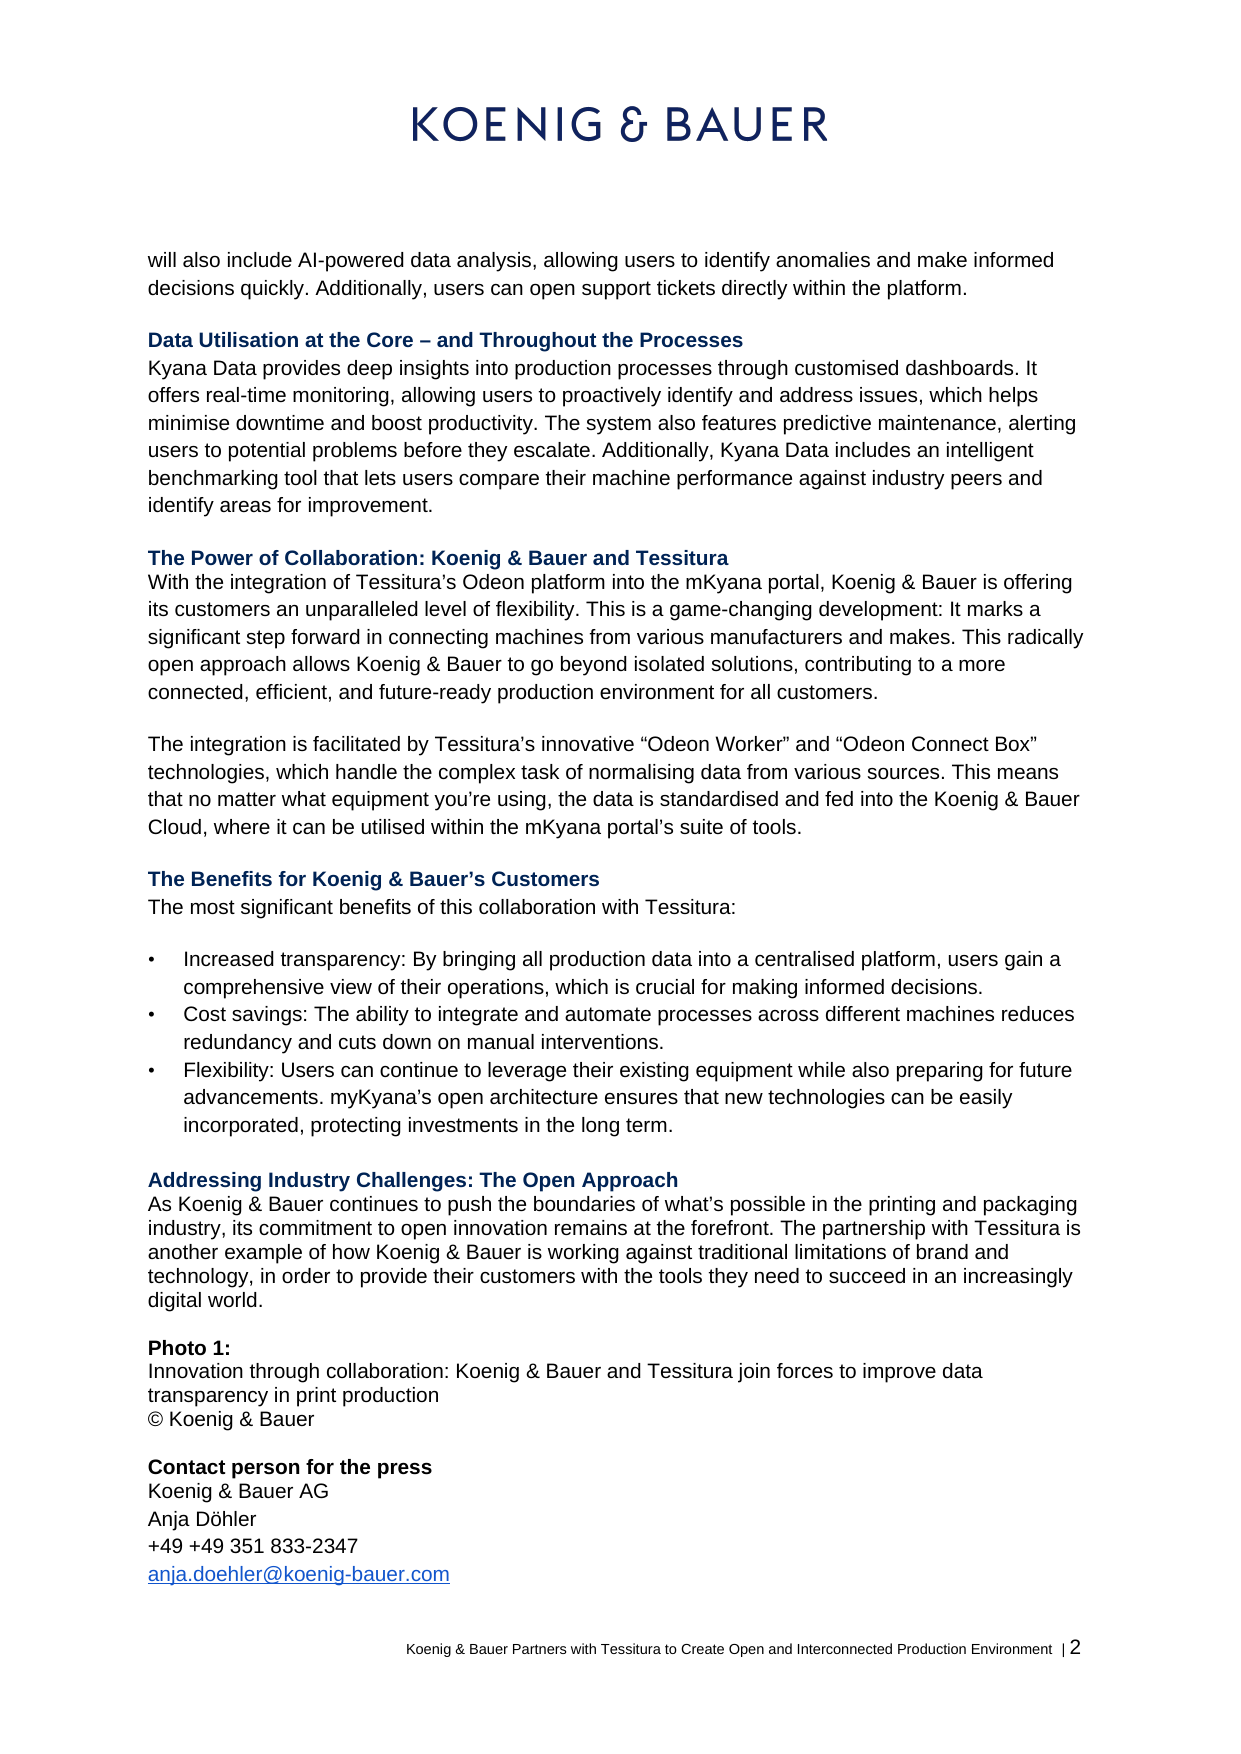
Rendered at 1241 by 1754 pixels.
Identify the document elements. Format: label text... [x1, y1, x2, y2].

text With the integration of Tessitura’s Odeon platform into the mKyana portal, Koenig & Bauer is offering its customers an unparalleled level of flexibility. This is a game-changing development: It marks a significant step forward in connecting machines from various manufacturers and makes. This radically open approach allows Koenig & Bauer to go beyond isolated solutions, contributing to a more connected, efficient, and future-ready production environment for all customers. [148, 569, 1092, 703]
text As Koenig & Bauer continues to push the boundaries of what’s possible in the printing and packaging industry, its commitment to open innovation remains at the forefront. The partnership with Tessitura is another example of how Koenig & Bauer is working against traditional limitations of brand and technology, in order to provide their customers with the tools they need to succeed in an increasingly digital world. Photo 1: Innovation through collaboration: Koenig & Bauer and Tessitura join forces to improve data transparency in print production © Koenig & Bauer [148, 1192, 1092, 1455]
list Cost savings: The ability to integrate and automate processes across different machines reduces redundancy and cuts down on manual interventions. [148, 1002, 1092, 1054]
list Increased transparency: By bringing all production data into a centralised platform, users gain a comprehensive view of their operations, which is crucial for making informed decisions. [148, 947, 1092, 999]
subtitle The Power of Collaboration: Koenig & Bauer and Tessitura [148, 546, 1092, 569]
subtitle Addressing Industry Challenges: The Open Approach [148, 1168, 1092, 1192]
text Data Utilisation at the Core – and Throughout the Processes Kyana Data provides deep insights into production processes through customised dashboards. It offers real-time monitoring, allowing users to proactively identify and address issues, which helps minimise downtime and boost productivity. The system also features predictive maintenance, alerting users to potential problems before they escalate. Additionally, Kyana Data includes an intelligent benchmarking tool that lets users compare their machine performance against industry peers and identify areas for improvement. [148, 328, 1092, 517]
picture [413, 106, 828, 142]
text The integration is facilitated by Tessitura’s innovative “Odeon Worker” and “Odeon Connect Box” technologies, which handle the complex task of normalising data from various sources. This means that no matter what equipment you’re using, the data is standardised and fed into the Koenig & Bauer Cloud, where it can be utilised within the mKyana portal’s suite of tools. [148, 732, 1092, 838]
list Flexibility: Users can continue to leverage their existing equipment while also preparing for future advancements. myKyana’s open architecture ensures that new technologies can be easily incorporated, protecting investments in the long term. [148, 1057, 1092, 1164]
subtitle Contact person for the press [148, 1455, 1092, 1479]
text Koenig & Bauer AG Anja Döhler +49 +49 351 833-2347 anja.doehler@koenig-bauer.com [148, 1479, 1092, 1586]
text The Benefits for Koenig & Bauer’s Customers The most significant benefits of this collaboration with Tessitura: [148, 867, 1092, 918]
